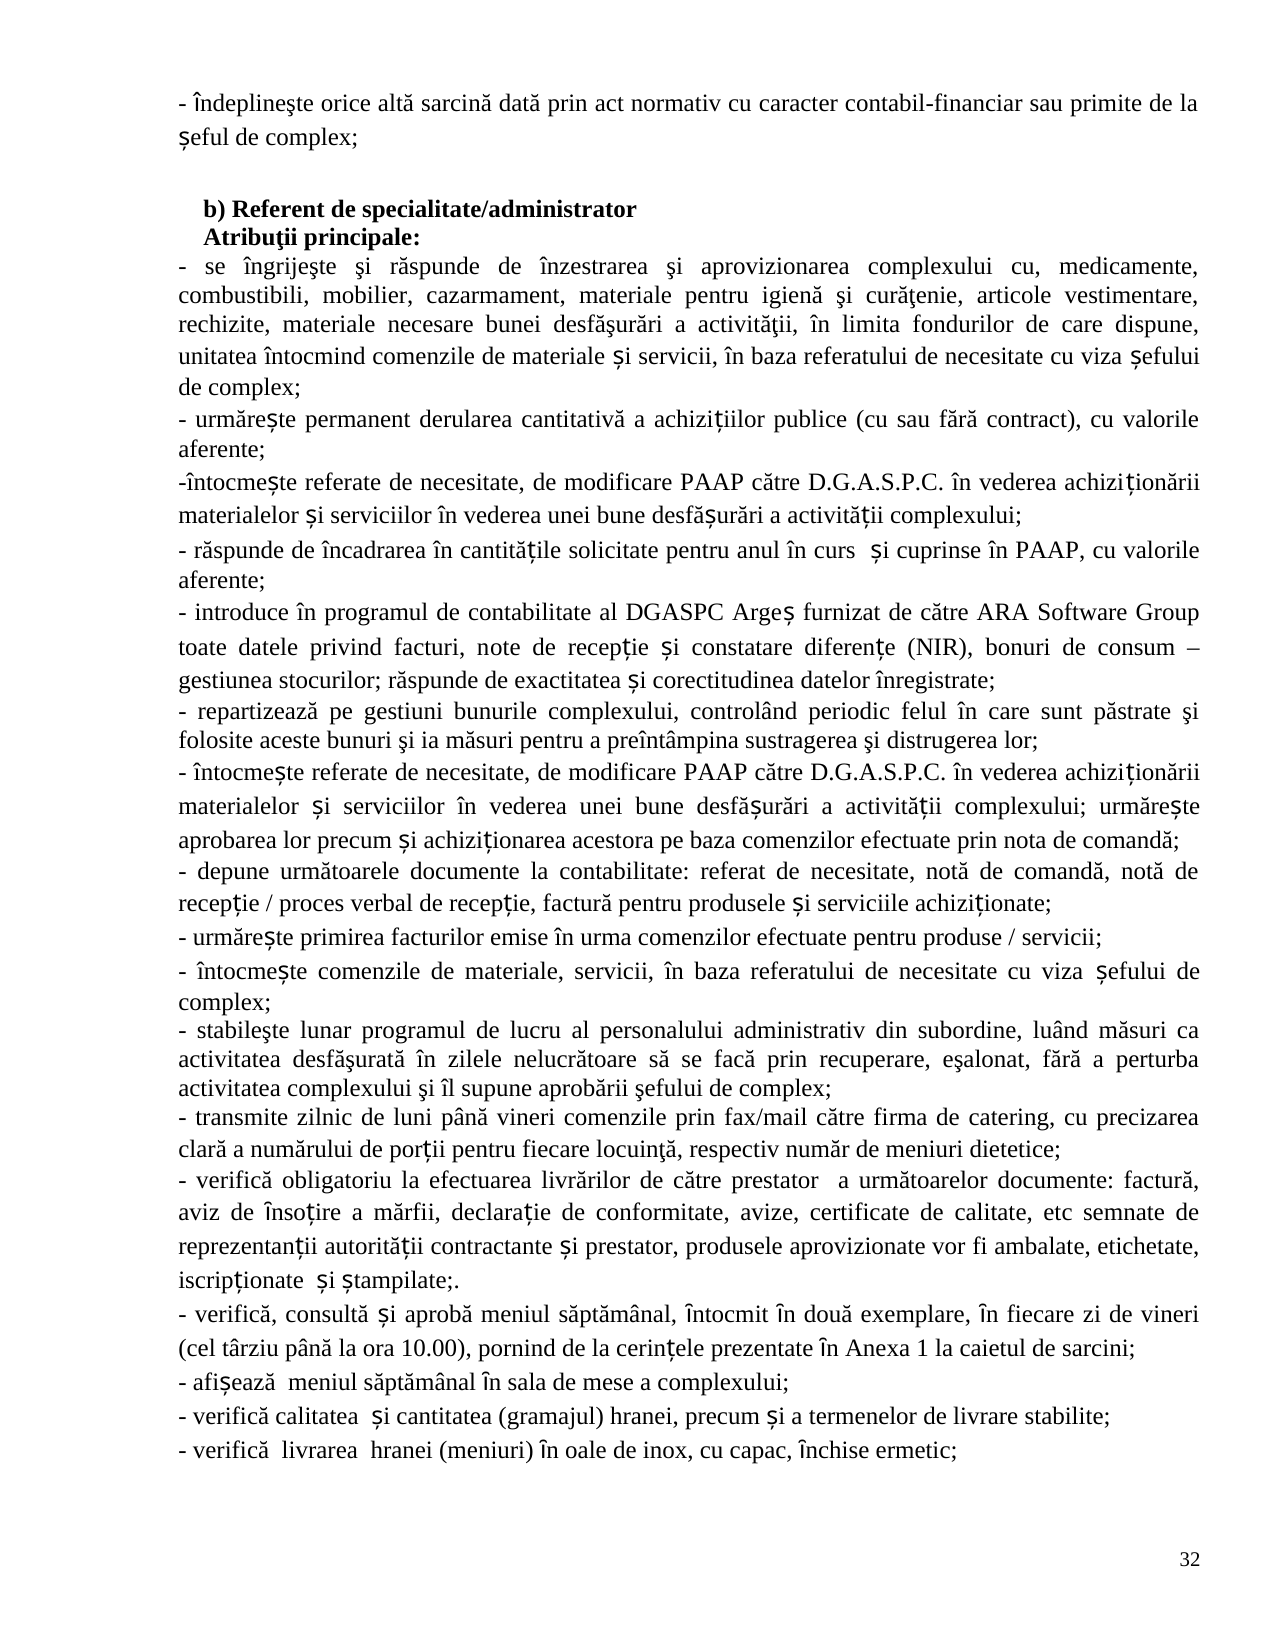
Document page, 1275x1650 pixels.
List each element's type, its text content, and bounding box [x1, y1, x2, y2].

text - repartizează pe gestiuni bunurile complexului, controlând periodic felul în care sunt păstrate şi folosite aceste bunuri şi ia măsuri pentru a preîntâmpina sustragerea şi distrugerea lor; [178, 696, 1200, 754]
text - depune următoarele documente la contabilitate: referat de necesitate, notă de comandă, notă de recepție / proces verbal de recepție, factură pentru produsele și serviciile achiziționate; [178, 856, 1200, 919]
text - se îngrijeşte şi răspunde de înzestrarea şi aprovizionarea complexului cu, medicamente, combustibili, mobilier, cazarmament, materiale pentru igienă şi curăţenie, articole vestimentare, rechizite, materiale necesare bunei desfăşurări a activităţii, în limita fondurilor de care dispune, unitatea întocmind comenzile de materiale și servicii, în baza referatului de necesitate cu viza șefului de complex; [178, 251, 1200, 400]
text - introduce în programul de contabilitate al DGASPC Argeș furnizat de către ARA Software Group toate datele privind facturi, note de recepție și constatare diferențe (NIR), bonuri de consum – gestiunea stocurilor; răspunde de exactitatea și corectitudinea datelor înregistrate; [178, 594, 1200, 696]
text - întocmește referate de necesitate, de modificare PAAP către D.G.A.S.P.C. în vederea achiziționării materialelor și serviciilor în vederea unei bune desfășurări a activității complexului; urmărește aprobarea lor precum și achiziționarea acestora pe baza comenzilor efectuate prin nota de comandă; [178, 754, 1200, 856]
text b) Referent de specialitate/administrator [141, 194, 1185, 222]
text - întocmește comenzile de materiale, servicii, în baza referatului de necesitate cu viza șefului de complex; [178, 953, 1200, 1016]
text - afișează meniul săptămânal ȋn sala de mese a complexului; [178, 1364, 1200, 1398]
text - transmite zilnic de luni până vineri comenzile prin fax/mail către firma de catering, cu precizarea clară a numărului de porții pentru fiecare locuinţă, respectiv număr de meniuri dietetice; [178, 1102, 1200, 1165]
text - urmărește permanent derularea cantitativă a achizițiilor publice (cu sau fără contract), cu valorile aferente; [178, 400, 1200, 463]
text - îndeplineşte orice altă sarcină dată prin act normativ cu caracter contabil-financiar sau primite de la șeful de complex; [178, 84, 1200, 152]
list Atribuţii principale: [141, 222, 1185, 251]
text - stabileşte lunar programul de lucru al personalului administrativ din subordine, luând măsuri ca activitatea desfăşurată în zilele nelucrătoare să se facă prin recuperare, eşalonat, fără a perturba activitatea complexului şi îl supune aprobării şefului de complex; [178, 1016, 1200, 1102]
text - verifică calitatea și cantitatea (gramajul) hranei, precum și a termenelor de livrare stabilite; [178, 1398, 1200, 1432]
text - verifică livrarea hranei (meniuri) ȋn oale de inox, cu capac, ȋnchise ermetic; [178, 1432, 1200, 1466]
text - verifică obligatoriu la efectuarea livrărilor de către prestator a următoarelor documente: factură, aviz de ȋnsoțire a mărfii, declarație de conformitate, avize, certificate de calitate, etc semnate de reprezentanții autorității contractante și prestator, produsele aprovizionate vor fi ambalate, etichetate, iscripționate și ștampilate;. [178, 1165, 1200, 1296]
text -întocmește referate de necesitate, de modificare PAAP către D.G.A.S.P.C. în vederea achiziționării materialelor și serviciilor în vederea unei bune desfășurări a activității complexului; [178, 463, 1200, 531]
text - verifică, consultă și aprobă meniul săptămânal, ȋntocmit ȋn două exemplare, ȋn fiecare zi de vineri (cel târziu până la ora 10.00), pornind de la cerințele prezentate ȋn Anexa 1 la caietul de sarcini; [178, 1296, 1200, 1364]
text - răspunde de încadrarea în cantitățile solicitate pentru anul în curs și cuprinse în PAAP, cu valorile aferente; [178, 531, 1200, 594]
text - urmărește primirea facturilor emise în urma comenzilor efectuate pentru produse / servicii; [178, 919, 1200, 953]
